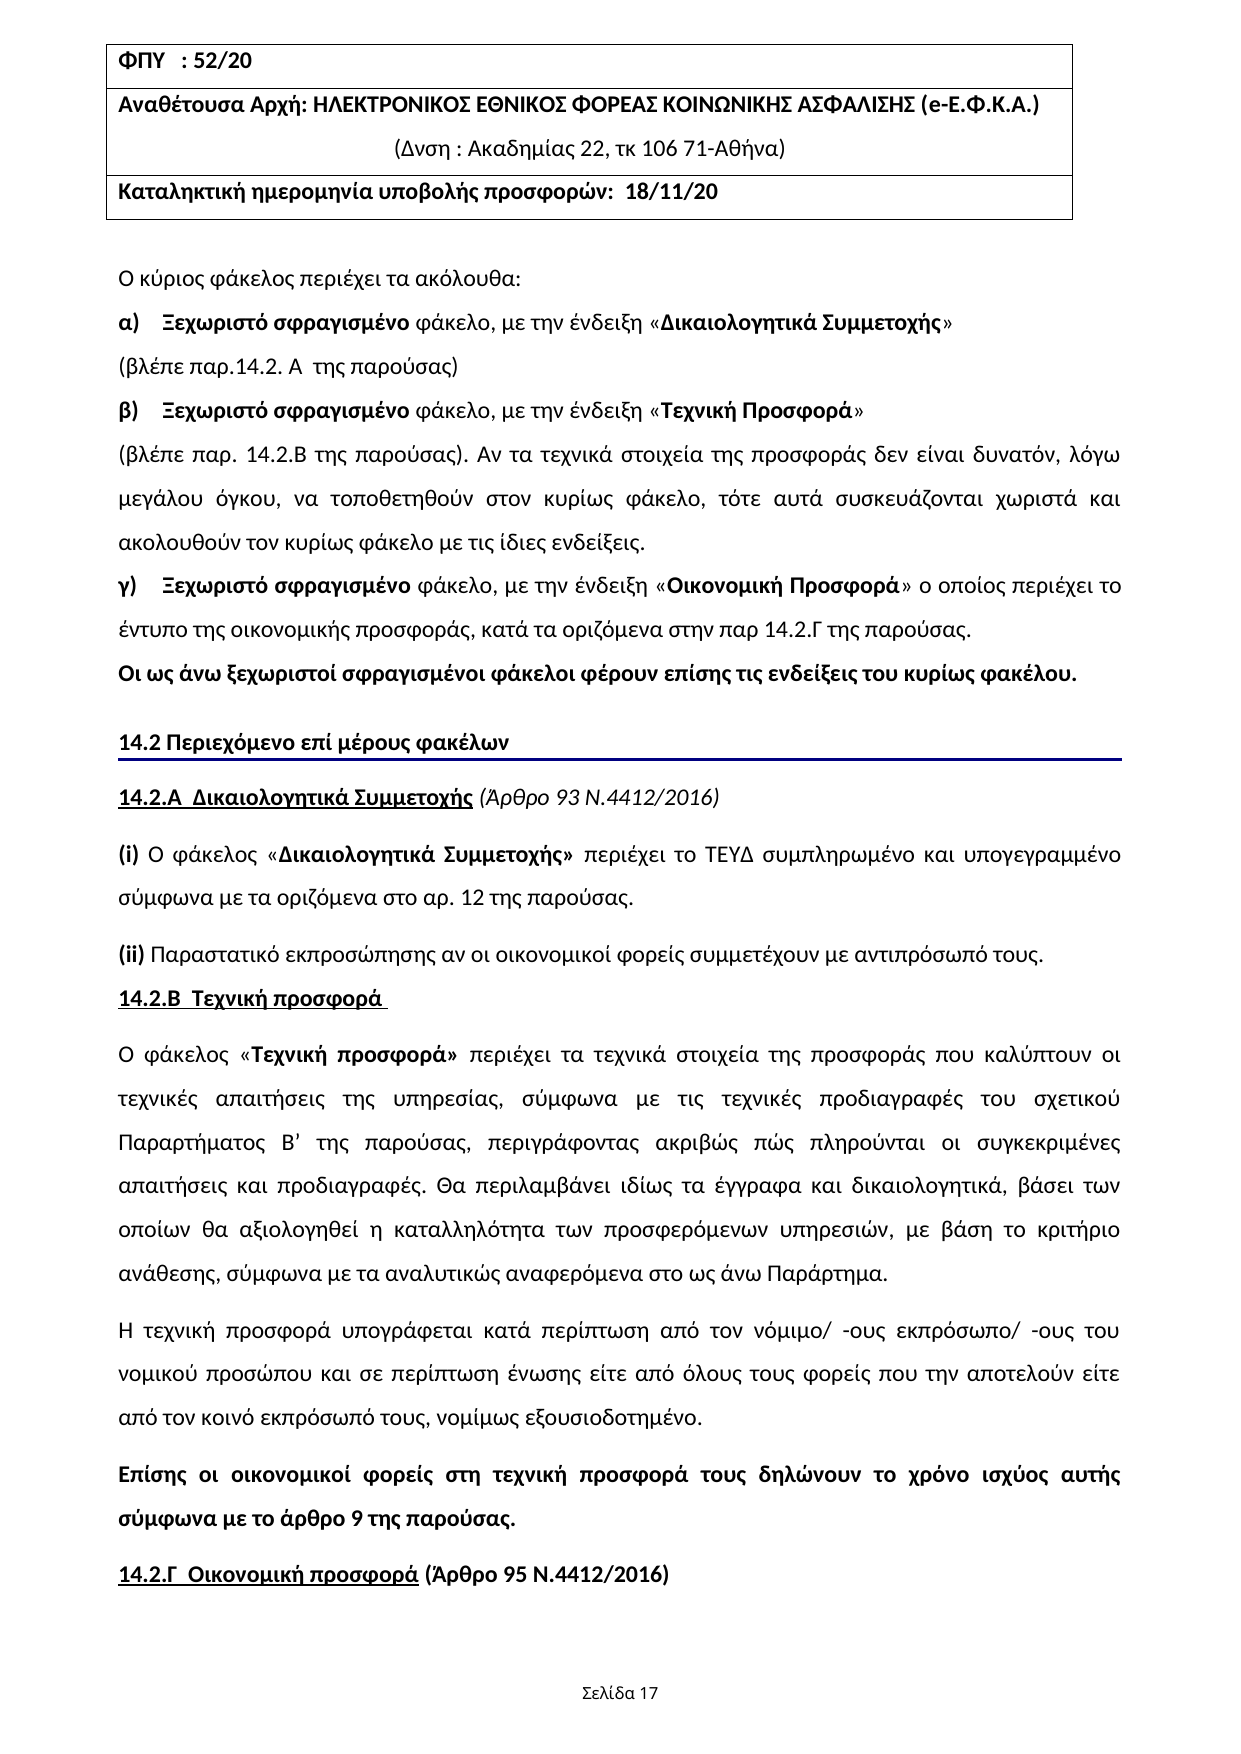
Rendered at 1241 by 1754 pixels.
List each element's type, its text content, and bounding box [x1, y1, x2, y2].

text 14.2.Β Τεχνική προσφορά [118, 983, 1122, 1012]
text Οι ως άνω ξεχωριστοί σφραγισμένοι φάκελοι φέρουν επίσης τις ενδείξεις του κυρίως φακέλου. [118, 658, 1122, 687]
text α) Ξεχωριστό σφραγισμένο φάκελο, με την ένδειξη «Δικαιολογητικά Συμμετοχής» [118, 307, 1122, 337]
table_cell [107, 45, 1072, 88]
text γ) Ξεχωριστό σφραγισμένο φάκελο, με την ένδειξη «Οικονομική Προσφορά» ο οποίος περιέχει το έντυπο της οικονομικής προσφοράς, κατά τα οριζόμενα στην παρ 14.2.Γ της παρούσας. [118, 570, 1122, 643]
list (ii) Παραστατικό εκπροσώπησης αν οι οικονομικοί φορείς συμμετέχουν με αντιπρόσωπό τους. [118, 939, 1118, 968]
text (i) Ο φάκελος «Δικαιολογητικά Συμμετοχής» περιέχει το ΤΕΥΔ συμπληρωμένο και υπογεγραμμένο σύμφωνα με τα οριζόμενα στο αρ. 12 της παρούσας. [118, 839, 1122, 912]
text Η τεχνική προσφορά υπογράφεται κατά περίπτωση από τον νόμιμο/ -ους εκπρόσωπο/ -ους του νομικού προσώπου και σε περίπτωση ένωσης είτε από όλους τους φορείς που την αποτελούν είτε από τον κοινό εκπρόσωπό τους, νομίμως εξουσιοδοτημένο. [118, 1315, 1122, 1432]
text 14.2.Γ Οικονομική προσφορά (Άρθρο 95 Ν.4412/2016) [118, 1559, 1122, 1588]
table_cell Αναθέτουσα Αρχή: ΗΛΕΚΤΡΟΝΙΚΟΣ ΕΘΝΙΚΟΣ ΦΟΡΕΑΣ ΚΟΙΝΩΝΙΚΗΣ ΑΣΦΑΛΙΣΗΣ (e-Ε.Φ.Κ.Α.) (Δνση : Ακαδημίας 22, τκ 106 71-Αθήνα) [107, 89, 1072, 175]
text Ο κύριος φάκελος περιέχει τα ακόλουθα: [118, 263, 1122, 293]
text β) Ξεχωριστό σφραγισμένο φάκελο, με την ένδειξη «Τεχνική Προσφορά» [118, 395, 1122, 424]
text Ο φάκελος «Τεχνική προσφορά» περιέχει τα τεχνικά στοιχεία της προσφοράς που καλύπτουν οι τεχνικές απαιτήσεις της υπηρεσίας, σύμφωνα με τις τεχνικές προδιαγραφές του σχετικού Παραρτήματος Β’ της παρούσας, περιγράφοντας ακριβώς πώς πληρούνται οι συγκεκριμένες απαιτήσεις και προδιαγραφές. Θα περιλαμβάνει ιδίως τα έγγραφα και δικαιολογητικά, βάσει των οποίων θα αξιολογηθεί η καταλληλότητα των προσφερόμενων υπηρεσιών, με βάση το κριτήριο ανάθεσης, σύμφωνα με τα αναλυτικώς αναφερόμενα στο ως άνω Παράρτημα. [118, 1039, 1122, 1288]
table_cell Καταληκτική ημερομηνία υποβολής προσφορών: 18/11/20 [107, 176, 1072, 218]
text (βλέπε παρ.14.2. A της παρούσας) [118, 351, 1122, 380]
text Επίσης οι οικονομικοί φορείς στη τεχνική προσφορά τους δηλώνουν το χρόνο ισχύος αυτής σύμφωνα με το άρθρο 9 της παρούσας. [118, 1459, 1122, 1532]
text 14.2.Α Δικαιολογητικά Συμμετοχής (Άρθρο 93 Ν.4412/2016) [118, 782, 1122, 812]
text (βλέπε παρ. 14.2.B της παρούσας). Αν τα τεχνικά στοιχεία της προσφοράς δεν είναι δυνατόν, λόγω μεγάλου όγκου, να τοποθετηθούν στον κυρίως φάκελο, τότε αυτά συσκευάζονται χωριστά και ακολουθούν τον κυρίως φάκελο με τις ίδιες ενδείξεις. [118, 439, 1122, 556]
subtitle 14.2 Περιεχόμενο επί μέρους φακέλων [118, 727, 1122, 758]
